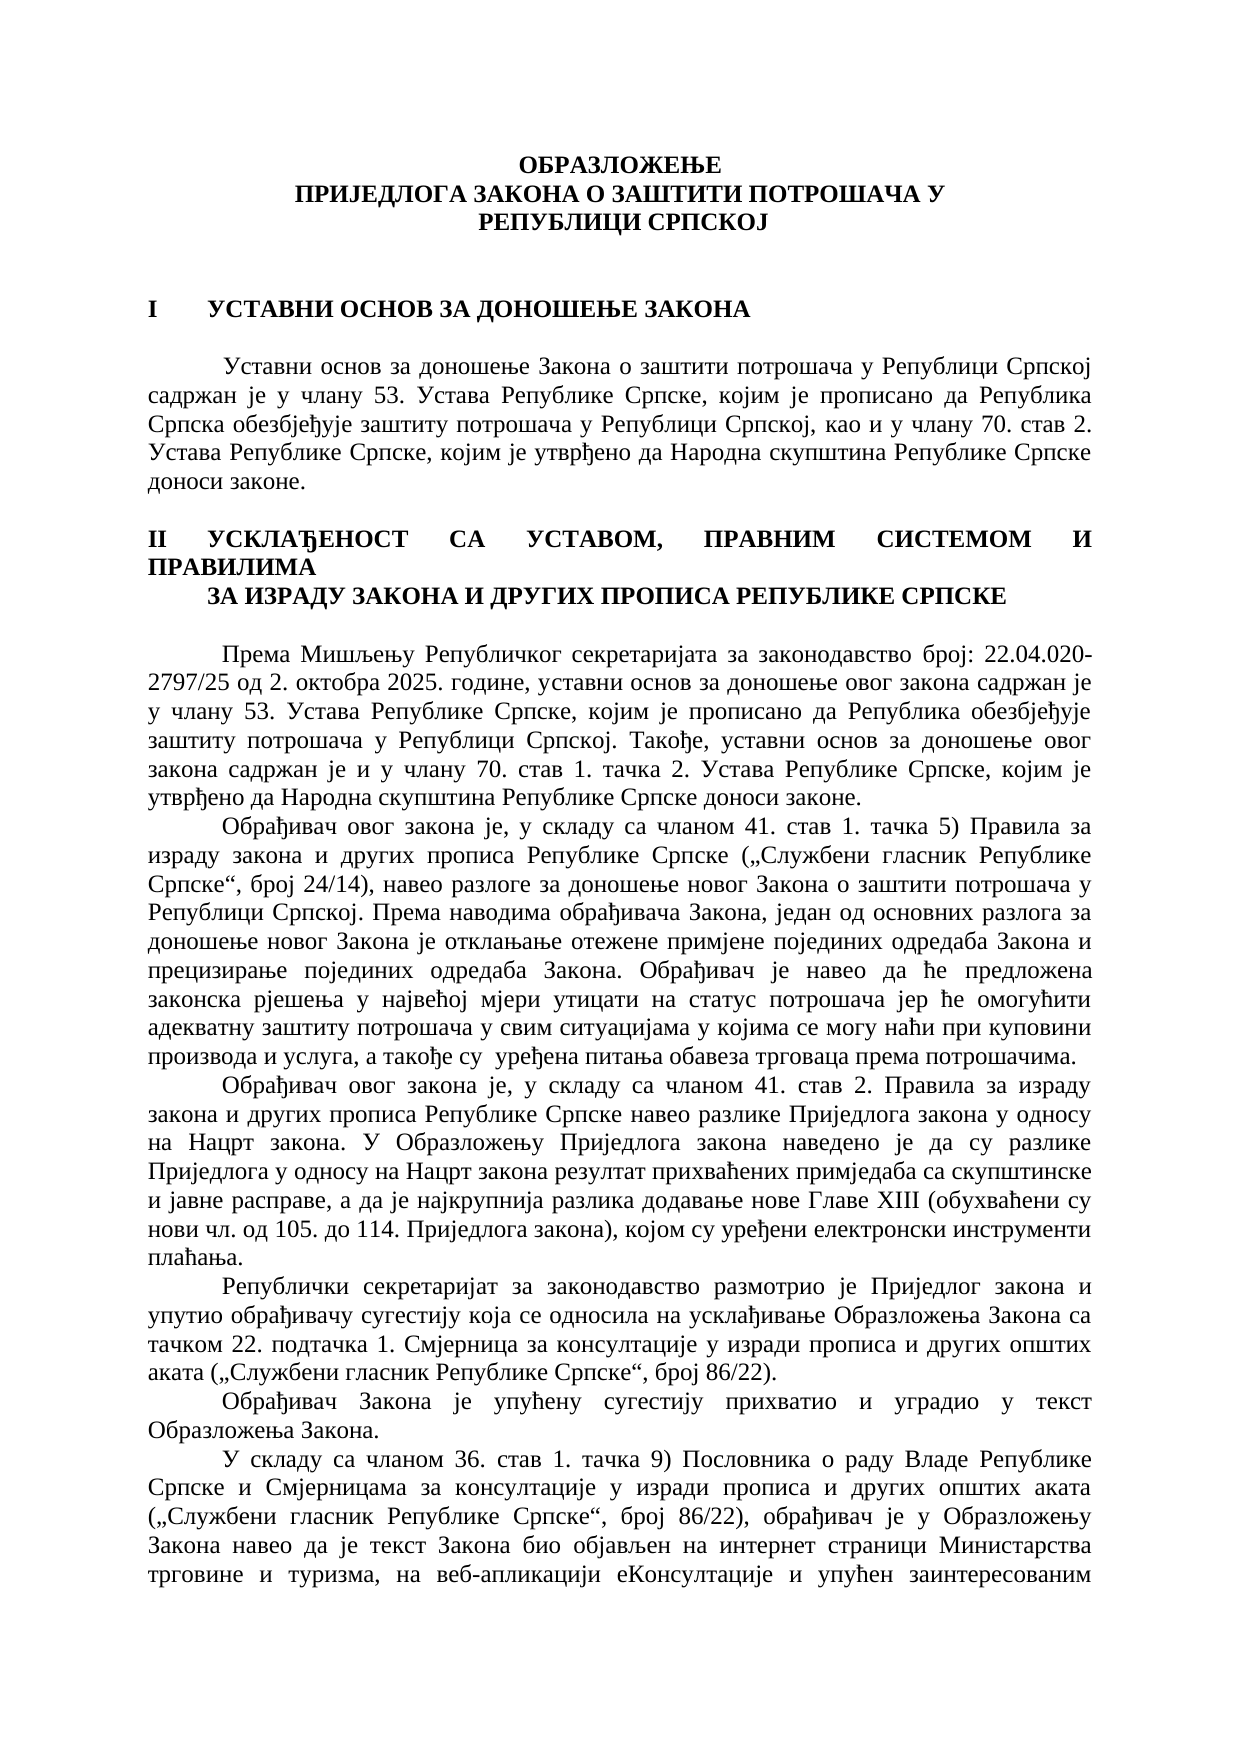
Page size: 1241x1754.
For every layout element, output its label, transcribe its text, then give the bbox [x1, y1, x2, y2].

text ЗА ИЗРАДУ ЗАКОНА И ДРУГИХ ПРОПИСА РЕПУБЛИКЕ СРПСКЕ [148, 581, 1092, 610]
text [148, 1444, 1092, 1587]
text Уставни основ за доношење Закона о заштити потрошача у Републици Српској садржан је у члану 53. Устава Републике Српске, којим је прописано да Република Српска обезбјеђује заштиту потрошача у Републици Српској, као и у члану 70. став 2. Устава Републике Српске, којим је утврђено да Народна скупштина Републике Српске доноси законе. [148, 351, 1092, 495]
text I УСТАВНИ ОСНОВ ЗА ДОНОШЕЊЕ ЗАКОНА [148, 294, 1092, 322]
text Републички секретаријат за законодавство размотрио је Приједлог закона и упутио обрађивачу сугестију која се односила на усклађивање Образложења Закона са тачком 22. подтачка 1. Смјерница за консултације у изради прописа и других општих аката („Службени гласник Републике Српске“, број 86/22). [148, 1271, 1092, 1386]
text Према Мишљењу Републичког секретаријата за законодавство број: 22.04.020-2797/25 од 2. октобра 2025. године, уставни основ за доношење овог закона садржан је у члану 53. Устава Републике Српске, којим је прописано да Република обезбјеђује заштиту потрошача у Републици Српској. Такође, уставни основ за доношење овог закона садржан је и у члану 70. став 1. тачка 2. Устава Републике Српске, којим је утврђено да Народна скупштина Републике Српске доноси законе. [148, 639, 1092, 811]
text II УСКЛАЂЕНОСТ СА УСТАВОМ, ПРАВНИМ СИСТЕМОМ И ПРАВИЛИМА [148, 524, 1092, 581]
text РЕПУБЛИЦИ СРПСКОЈ [148, 207, 1092, 236]
text Обрађивач овог закона је, у складу са чланом 41. став 2. Правила за израду закона и других прописа Републике Српске навео разлике Приједлога закона у односу на Нацрт закона. У Образложењу Приједлога закона наведено је да су разлике Приједлога у односу на Нацрт закона резултат прихваћених примједаба са скупштинске и јавне расправе, а да је најкрупнија разлика додавање нове Главе XIII (обухваћени су нови чл. од 105. до 114. Приједлога закона), којом су уређени електронски инструменти плаћања. [148, 1070, 1092, 1271]
text Обрађивач овог закона је, у складу са чланом 41. став 1. тачка 5) Правила за израду закона и других прописа Републике Српске („Службени гласник Републике Српске“, број 24/14), навео разлоге за доношење новог Закона о заштити потрошача у Републици Српској. Према наводима обрађивача Закона, један од основних разлога за доношење новог Закона је отклањање отежене примјене појединих одредаба Закона и прецизирање појединих одредаба Закона. Обрађивач је навео да ће предложена законска рјешења у највећој мјери утицати на статус потрошача јер ће омогућити адекватну заштиту потрошача у свим ситуацијама у којима се могу наћи при куповини производа и услуга, а такође су уређена питања обавеза трговаца према потрошачима. [148, 811, 1092, 1070]
text Обрађивач Закона је упућену сугестију прихватио и уградио у текст Образложења Закона. [148, 1386, 1092, 1444]
text ОБРАЗЛОЖЕЊЕ [148, 150, 1092, 179]
text ПРИЈЕДЛОГА ЗАКОНА О ЗАШТИТИ ПОТРОШАЧА У [148, 179, 1092, 207]
